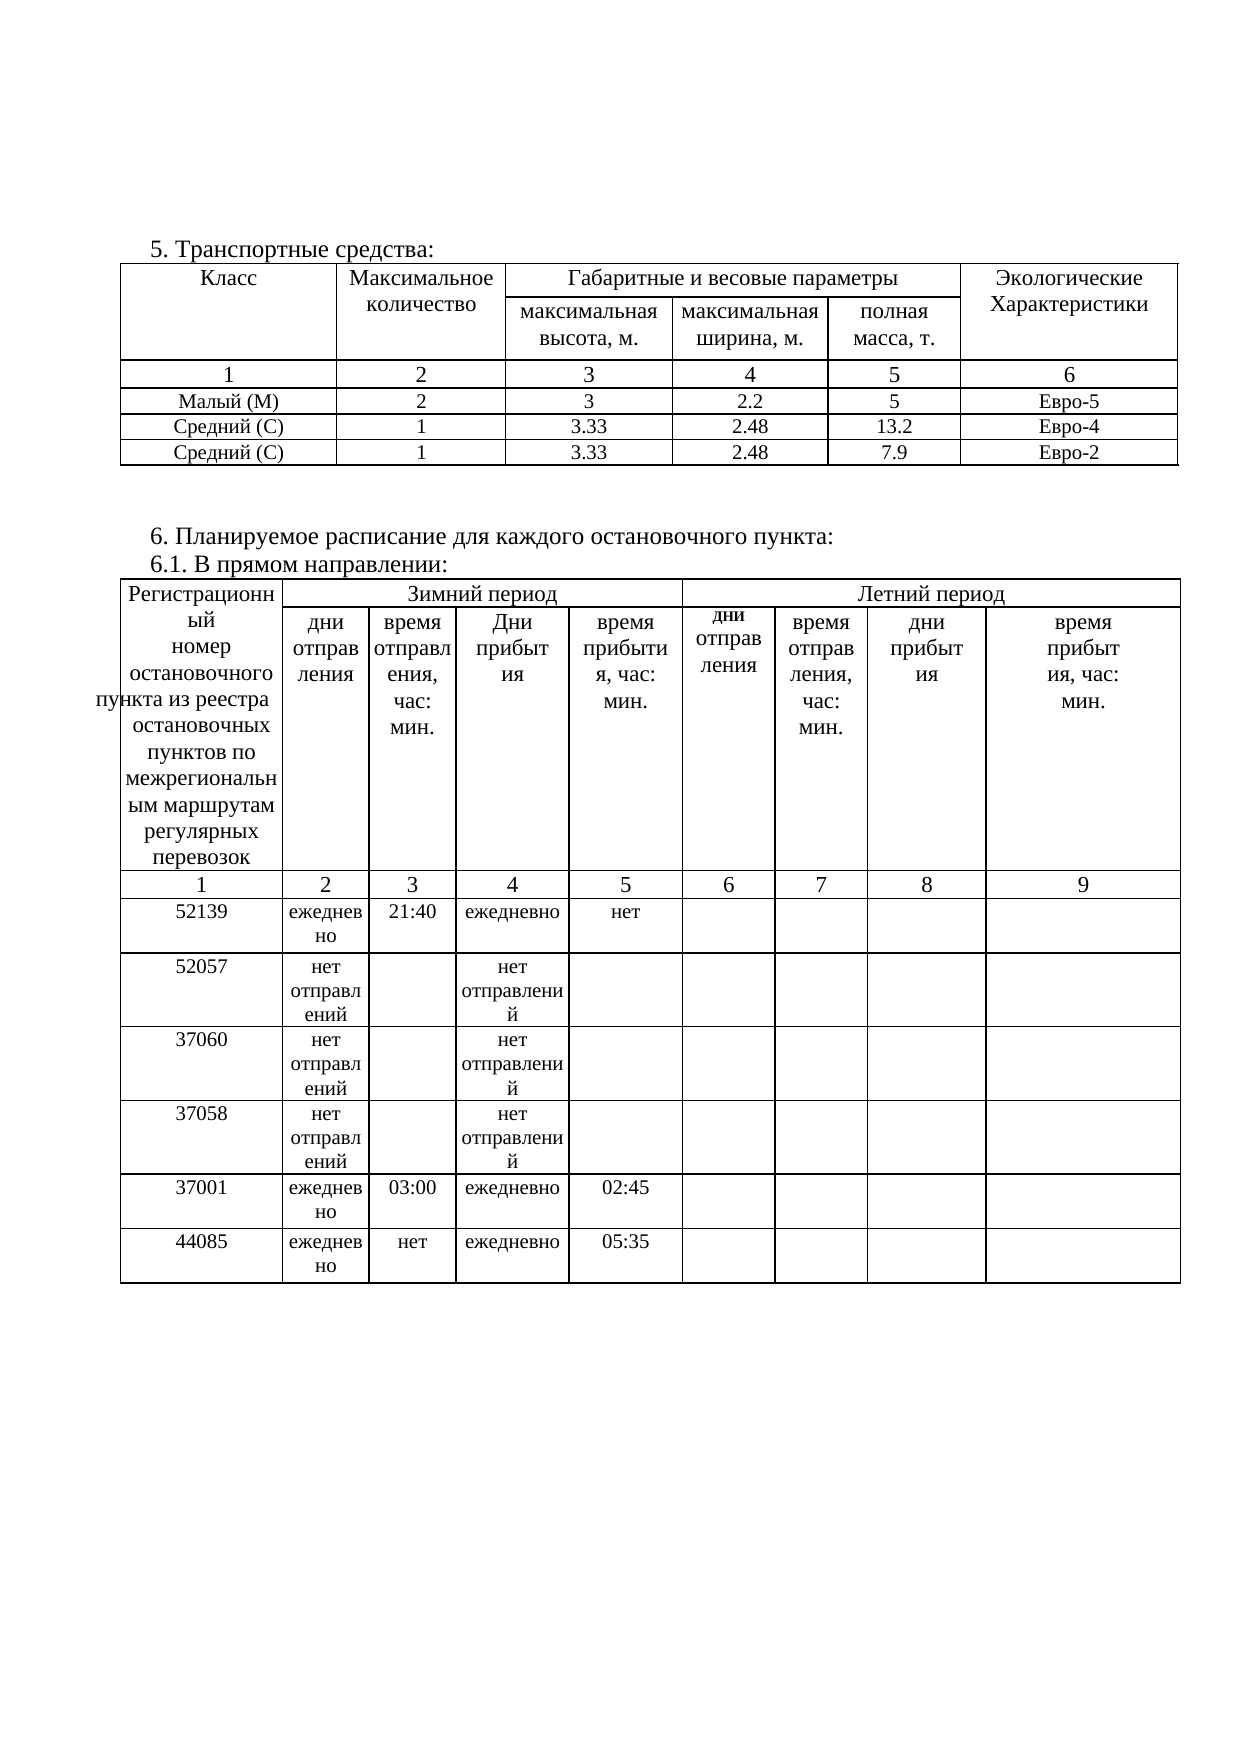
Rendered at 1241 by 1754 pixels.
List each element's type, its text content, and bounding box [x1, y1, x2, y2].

text 6.1. В прямом направлении: [150, 549, 1090, 578]
table_cell время прибыти я, час: мин. [570, 608, 682, 870]
table_cell 7 [776, 871, 867, 898]
table_cell [868, 1229, 985, 1282]
table_header Зимний период [283, 580, 682, 606]
table_cell [683, 1101, 774, 1173]
table_cell Средний (С) [121, 415, 336, 438]
table_cell нет [370, 1229, 455, 1282]
table_cell полная масса, т. [829, 298, 960, 359]
table_header Летний период [683, 580, 1180, 606]
table_cell [776, 954, 867, 1026]
table_cell [868, 1101, 985, 1173]
table_cell 37001 [121, 1175, 282, 1228]
table_cell [570, 954, 682, 1026]
table_cell нет отправлений [457, 1027, 568, 1099]
table_cell 05:35 [570, 1229, 682, 1282]
table_cell нет отправлений [283, 1101, 368, 1173]
table_cell 8 [868, 871, 985, 898]
table_cell [776, 1175, 867, 1228]
table_cell 37060 [121, 1027, 282, 1099]
table_cell [776, 1229, 867, 1282]
table_cell 9 [987, 871, 1180, 898]
table_cell нет отправлений [457, 1101, 568, 1173]
table_cell Евро-4 [961, 415, 1177, 438]
table_cell нет отправлений [283, 954, 368, 1026]
table_cell 1 [121, 871, 282, 898]
table_cell 1 [337, 415, 505, 438]
table_cell 2.48 [673, 440, 827, 464]
table_cell дни прибыт ия [868, 608, 985, 870]
table_cell [370, 1101, 455, 1173]
table_cell 4 [457, 871, 568, 898]
table_cell [683, 1027, 774, 1099]
table_cell [987, 1027, 1180, 1099]
table_cell [683, 899, 774, 952]
table_cell [570, 1101, 682, 1173]
table_cell дни отправ ления [283, 608, 368, 870]
text 6. Планируемое расписание для каждого остановочного пункта: [150, 521, 1090, 549]
table_cell 2 [337, 361, 505, 387]
table_cell 2 [283, 871, 368, 898]
table_cell 5 [829, 389, 960, 413]
table_cell Евро-2 [961, 440, 1177, 464]
table_cell [868, 899, 985, 952]
table_cell [987, 1229, 1180, 1282]
table_cell 3 [370, 871, 455, 898]
table_cell 6 [961, 361, 1177, 387]
table_cell ежедневно [283, 1229, 368, 1282]
table_cell 7.9 [829, 440, 960, 464]
table_cell 3 [506, 361, 672, 387]
table_cell [776, 1027, 867, 1099]
table_cell [987, 899, 1180, 952]
table_cell Средний (С) [121, 440, 336, 464]
table_cell [370, 1027, 455, 1099]
table_header Габаритные и весовые параметры [506, 264, 960, 296]
table_cell Малый (М) [121, 389, 336, 413]
table_cell [570, 1027, 682, 1099]
table_cell нет отправлений [457, 954, 568, 1026]
table_cell [683, 1175, 774, 1228]
table_cell ежедневно [283, 899, 368, 952]
table_header Максимальное количество [337, 264, 505, 359]
text 5. Транспортные средства: [150, 234, 1090, 263]
table_cell [868, 1027, 985, 1099]
table_cell 3.33 [506, 440, 672, 464]
table_cell 52139 [121, 899, 282, 952]
table_cell [776, 899, 867, 952]
table_cell максимальная ширина, м. [673, 298, 827, 359]
table_cell 5 [570, 871, 682, 898]
table_cell 1 [121, 361, 336, 387]
table_cell время прибыт ия, час: мин. [987, 608, 1180, 870]
table_cell 2.2 [673, 389, 827, 413]
table_cell нет [570, 899, 682, 952]
table_cell [776, 1101, 867, 1173]
table_cell [987, 1101, 1180, 1173]
table_cell 44085 [121, 1229, 282, 1282]
table_cell 13.2 [829, 415, 960, 438]
table_cell [868, 1175, 985, 1228]
table_cell 37058 [121, 1101, 282, 1173]
table_cell [683, 954, 774, 1026]
table_cell 21:40 [370, 899, 455, 952]
table_cell 3.33 [506, 415, 672, 438]
table_cell [987, 954, 1180, 1026]
table_cell 6 [683, 871, 774, 898]
table_cell 4 [673, 361, 827, 387]
table_cell ежедневно [457, 1229, 568, 1282]
table_header Экологические Характеристики [961, 264, 1177, 359]
table_cell 52057 [121, 954, 282, 1026]
table_cell ежедневно [457, 1175, 568, 1228]
table_cell 02:45 [570, 1175, 682, 1228]
table_cell 03:00 [370, 1175, 455, 1228]
table_cell 3 [506, 389, 672, 413]
table_header Регистрационный номер остановочного пункта из реестра остановочных пунктов по межрегиональным маршрутам регулярных перевозок [121, 580, 282, 870]
table_cell ежедневно [457, 899, 568, 952]
table_cell максимальная высота, м. [506, 298, 672, 359]
table_header Класс [121, 264, 336, 359]
table_cell 2.48 [673, 415, 827, 438]
table_cell [868, 954, 985, 1026]
table_cell [370, 954, 455, 1026]
table_cell ежедневно [283, 1175, 368, 1228]
table_cell [987, 1175, 1180, 1228]
table_cell время отправл ения, час: мин. [370, 608, 455, 870]
table_cell нет отправлений [283, 1027, 368, 1099]
table_cell Евро-5 [961, 389, 1177, 413]
table_cell 2 [337, 389, 505, 413]
table_cell [683, 1229, 774, 1282]
table_cell 1 [337, 440, 505, 464]
table_cell ДНИ отправ ления [683, 608, 774, 870]
table_cell Дни прибыт ия [457, 608, 568, 870]
table_cell время отправ ления, час: мин. [776, 608, 867, 870]
table_cell 5 [829, 361, 960, 387]
